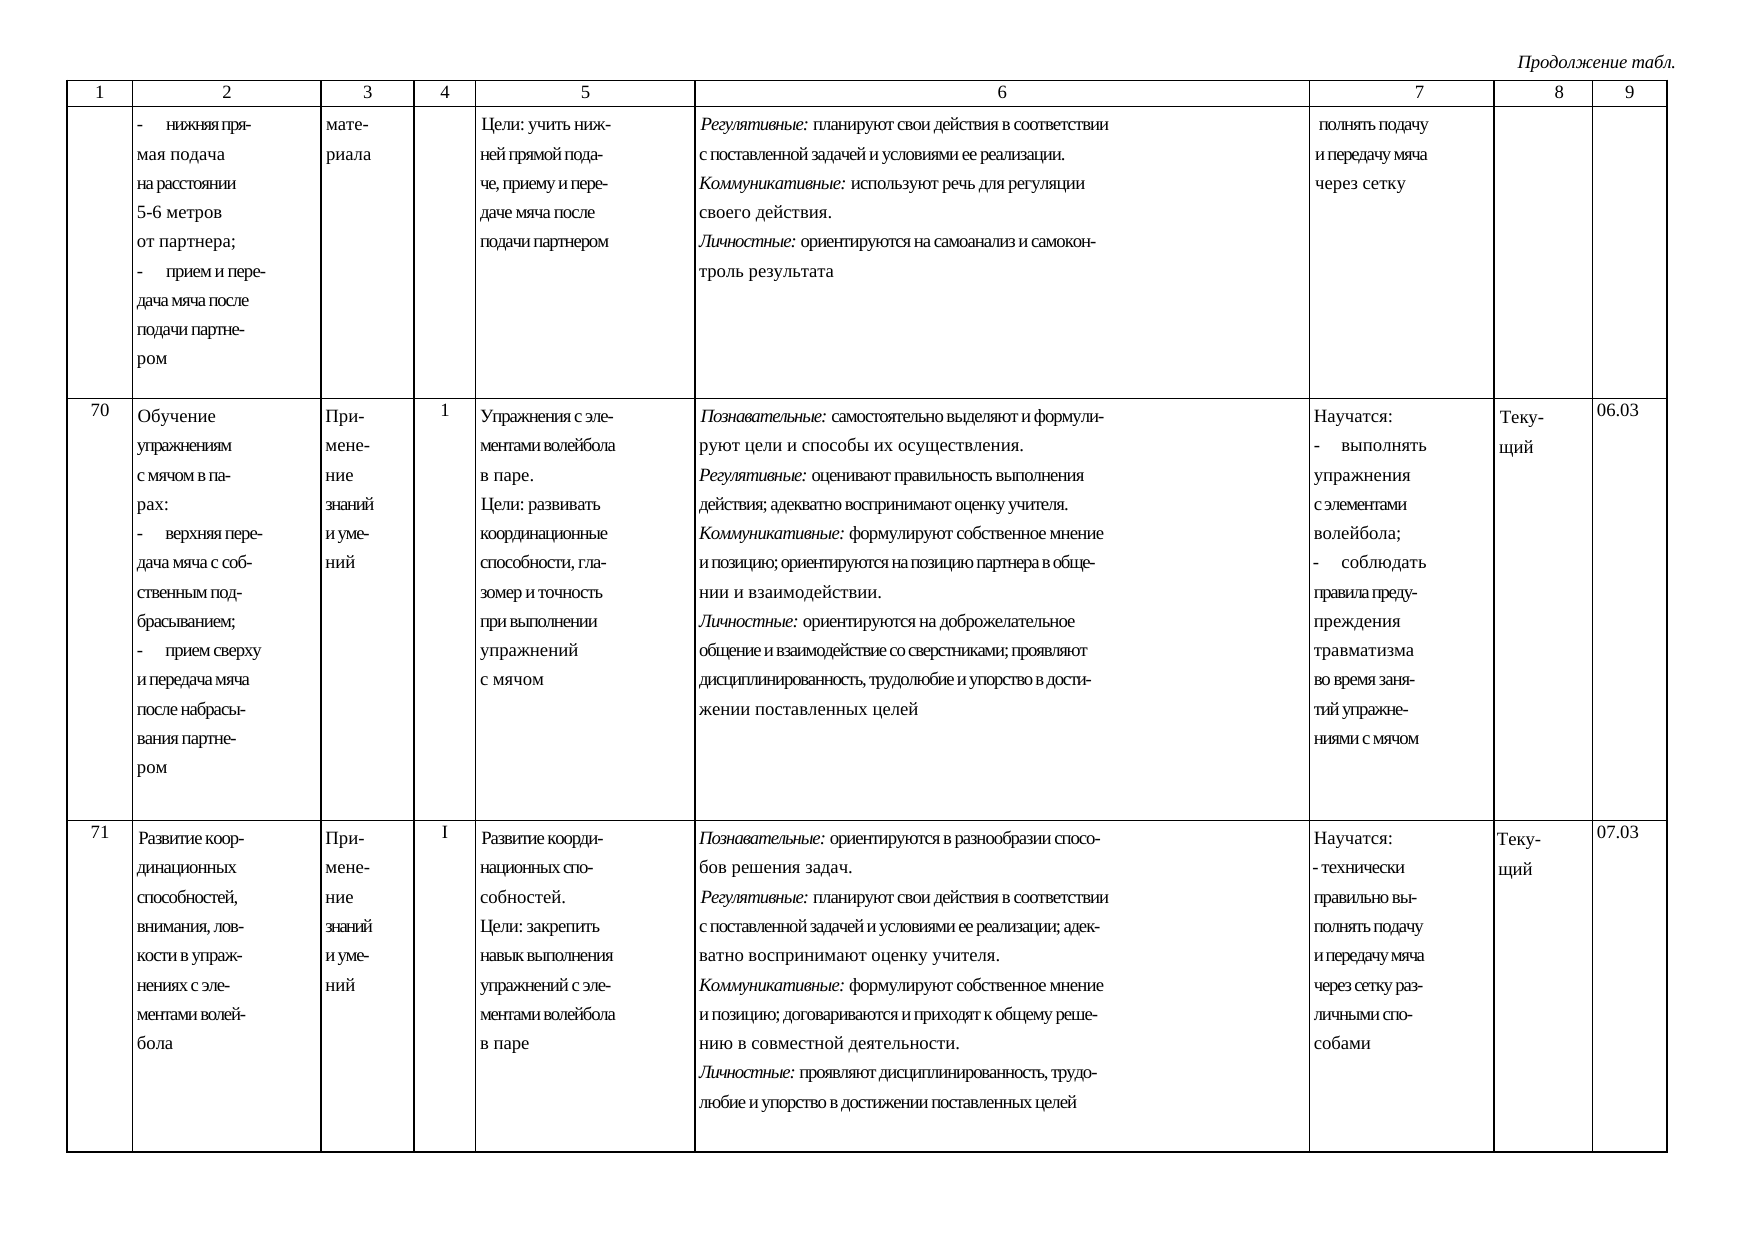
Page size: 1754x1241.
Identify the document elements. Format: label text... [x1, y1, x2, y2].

table_header 8 [1495, 81, 1592, 106]
table_cell полнять подачу и передачу мяча через сетку [1310, 107, 1493, 397]
table_cell [68, 107, 132, 397]
table_cell 07.03 [1593, 821, 1666, 1151]
table_cell Познавательные: ориентируются в разнообразии спосо- бов решения задач. Регулятивные: планируют свои действия в соответствии с поставленной задачей и условиями ее реализации; адек- ватно воспринимают оценку учителя. Коммуникативные: формулируют собственное мнение и позицию; договариваются и приходят к общему реше- нию в совместной деятельности. Личностные: проявляют дисциплинированность, трудо- любие и упорство в достижении поставленных целей [696, 821, 1309, 1151]
table_cell Теку- щий [1495, 821, 1592, 1151]
table_cell Научатся: - выполнять упражнения с элементами волейбола; - соблюдать правила преду- преждения травматизма во время заня- тий упражне- ниями с мячом [1310, 399, 1493, 820]
table_cell Регулятивные: планируют свои действия в соответствии с поставленной задачей и условиями ее реализации. Коммуникативные: используют речь для регуляции своего действия. Личностные: ориентируются на самоанализ и самокон- троль результата [696, 107, 1309, 397]
table_cell [415, 107, 475, 397]
table_cell Цели: учить ниж- ней прямой пода- че, приему и пере- даче мяча после подачи партнером [476, 107, 694, 397]
table_header 9 [1593, 81, 1666, 106]
table_header 6 [696, 81, 1309, 106]
table_cell Научатся: - технически правильно вы- полнять подачу и передачу мяча через сетку раз- личными спо- собами [1310, 821, 1493, 1151]
text Продолжение табл. [75, 51, 1676, 73]
table_cell Упражнения с эле- ментами волейбола в паре. Цели: развивать координационные способности, гла- зомер и точность при выполнении упражнений с мячом [476, 399, 694, 820]
table_header 5 [476, 81, 694, 106]
table_cell Обучение упражнениям с мячом в па- рах: - верхняя пере- дача мяча с соб- ственным под- брасыванием; - прием сверху и передача мяча после набрасы- вания партне- ром [133, 399, 320, 820]
table_cell 71 [68, 821, 132, 1151]
table_cell 70 [68, 399, 132, 820]
table_header 3 [322, 81, 413, 106]
table_cell 06.03 [1593, 399, 1666, 820]
table_cell Теку- щий [1495, 399, 1592, 820]
table_cell - нижняя пря- мая подача на расстоянии 5-6 метров от партнера; - прием и пере- дача мяча после подачи партне- ром [133, 107, 320, 397]
table_cell [1593, 107, 1666, 397]
table_header 2 [133, 81, 320, 106]
table_cell [1495, 107, 1592, 397]
table_cell При- мене- ние знаний и уме- ний [322, 821, 413, 1151]
table_header 4 [415, 81, 475, 106]
table_cell При- мене- ние знаний и уме- ний [322, 399, 413, 820]
table_header 7 [1310, 81, 1493, 106]
table_cell Развитие коор- динационных способностей, внимания, лов- кости в упраж- нениях с эле- ментами волей- бола [133, 821, 320, 1151]
table_cell 1 [415, 399, 475, 820]
table_cell мате- риала [322, 107, 413, 397]
table_header 1 [68, 81, 132, 106]
table_cell I [415, 821, 475, 1151]
table_cell Познавательные: самостоятельно выделяют и формули- руют цели и способы их осуществления. Регулятивные: оценивают правильность выполнения действия; адекватно воспринимают оценку учителя. Коммуникативные: формулируют собственное мнение и позицию; ориентируются на позицию партнера в обще- нии и взаимодействии. Личностные: ориентируются на доброжелательное общение и взаимодействие со сверстниками; проявляют дисциплинированность, трудолюбие и упорство в дости- жении поставленных целей [696, 399, 1309, 820]
table_cell Развитие коорди- национных спо- собностей. Цели: закрепить навык выполнения упражнений с эле- ментами волейбола в паре [476, 821, 694, 1151]
